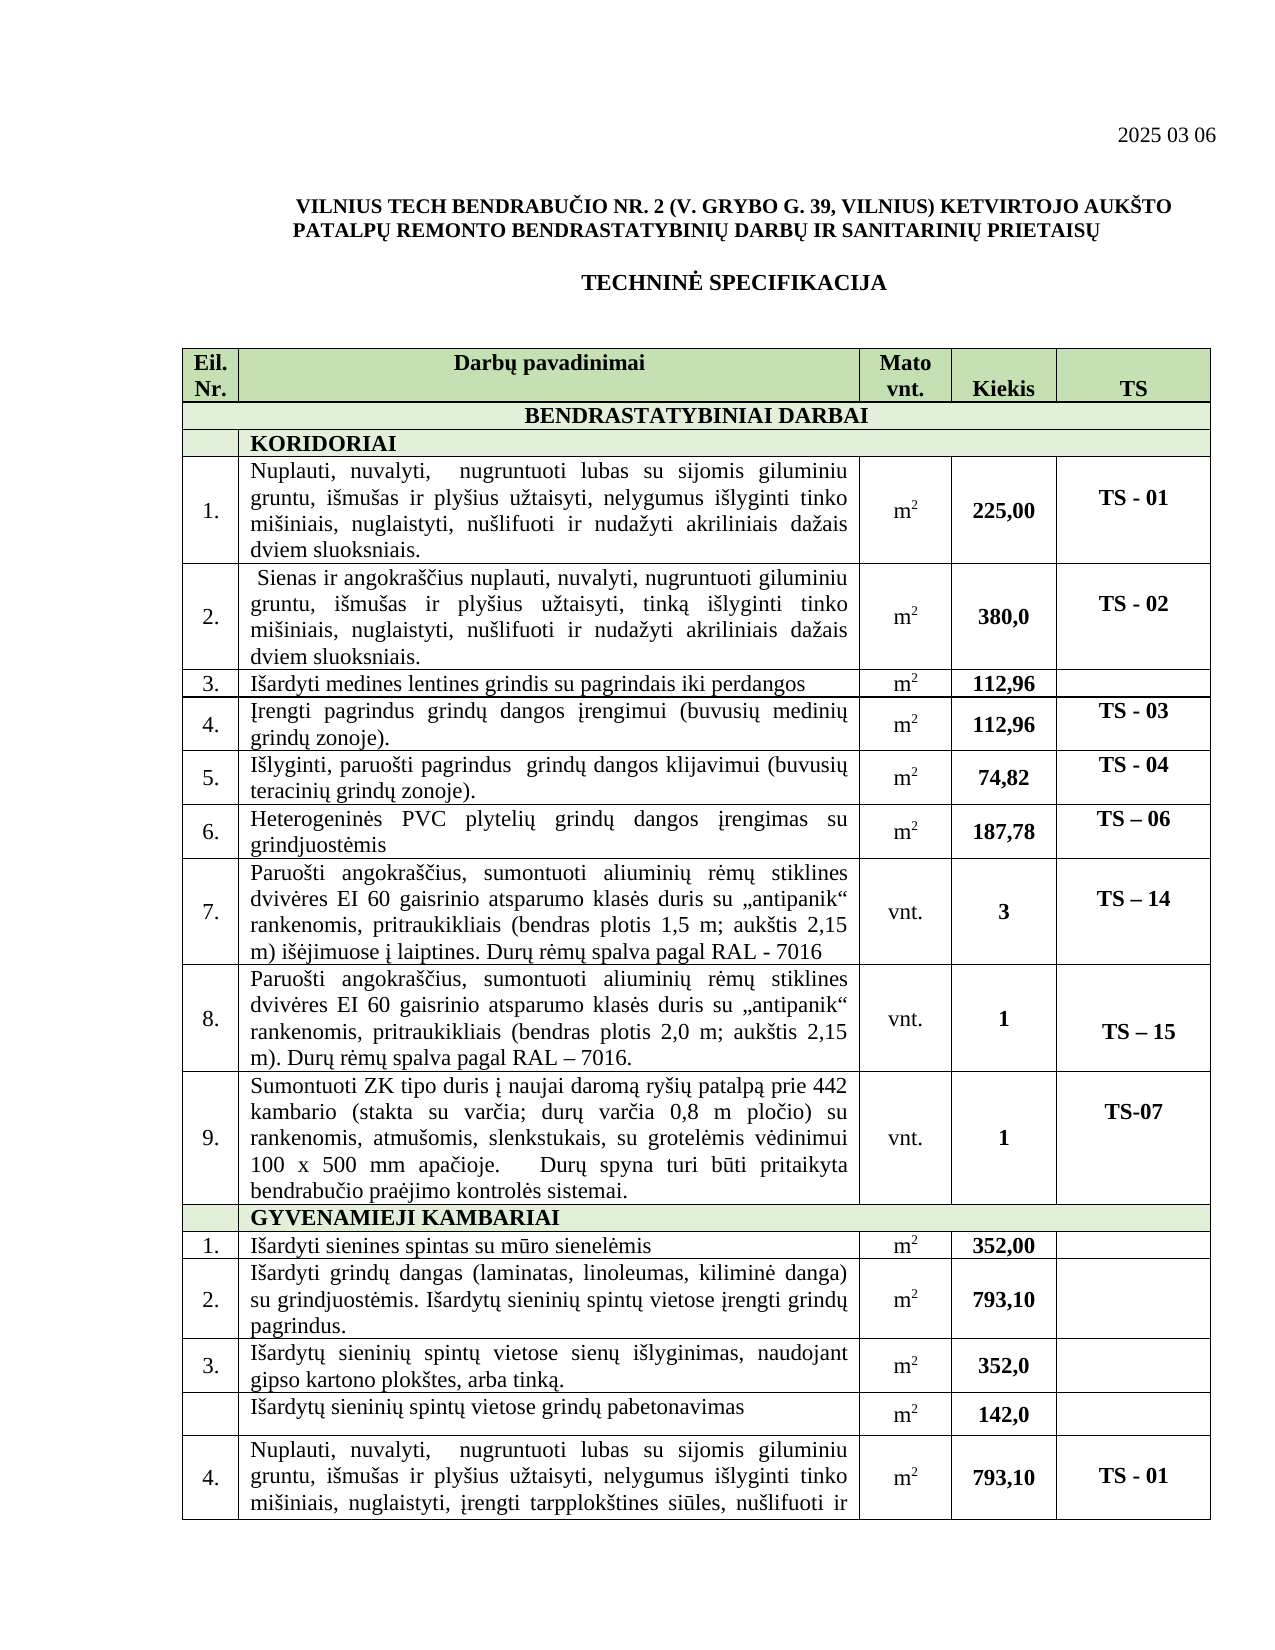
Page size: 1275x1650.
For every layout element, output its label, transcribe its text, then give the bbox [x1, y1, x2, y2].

table_cell Sumontuoti ZK tipo duris į naujai daromą ryšių patalpą prie 442 kambario (stakta su varčia; durų varčia 0,8 m pločio) su rankenomis, atmušomis, slenkstukais, su grotelėmis vėdinimui 100 x 500 mm apačioje. Durų spyna turi būti pritaikyta bendrabučio praėjimo kontrolės sistemai. [239, 1072, 859, 1203]
table_cell TS - 01 [1057, 1436, 1210, 1519]
table_cell m2 [860, 1339, 951, 1392]
table_cell [183, 430, 238, 456]
table_cell [183, 1393, 238, 1435]
table_cell m2 [860, 564, 951, 669]
table_cell TS - 01 [1057, 457, 1210, 563]
table_cell TS - 04 [1057, 751, 1210, 804]
table_cell 352,00 [952, 1232, 1056, 1258]
table_cell 6. [183, 805, 238, 858]
table_cell Išlyginti, paruošti pagrindus grindų dangos klijavimui (buvusių teracinių grindų zonoje). [239, 751, 859, 804]
table_cell 4. [183, 698, 238, 750]
table_cell [1057, 1339, 1210, 1392]
table_cell Paruošti angokraščius, sumontuoti aliuminių rėmų stiklines dvivėres EI 60 gaisrinio atsparumo klasės duris su „antipanik“ rankenomis, pritraukikliais (bendras plotis 1,5 m; aukštis 2,15 m) išėjimuose į laiptines. Durų rėmų spalva pagal RAL - 7016 [239, 859, 859, 964]
text TECHNINĖ SPECIFIKACIJA [177, 268, 1216, 295]
table_cell 4. [183, 1436, 238, 1519]
table_cell 187,78 [952, 805, 1056, 858]
table_cell 2. [183, 564, 238, 669]
table_cell Išardyti medines lentines grindis su pagrindais iki perdangos [239, 670, 859, 696]
table_cell m2 [860, 698, 951, 750]
table_cell 74,82 [952, 751, 1056, 804]
table_cell 225,00 [952, 457, 1056, 563]
table_cell m2 [860, 1259, 951, 1338]
table_cell TS - 03 [1057, 698, 1210, 750]
table_cell 3 [952, 859, 1056, 964]
table_header Eil. Nr. [183, 349, 238, 401]
table_cell 1 [952, 965, 1056, 1071]
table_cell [239, 1436, 859, 1519]
table_cell 3. [183, 670, 238, 696]
table_cell GYVENAMIEJI KAMBARIAI [239, 1205, 1210, 1231]
table_cell m2 [860, 670, 951, 696]
table_cell Paruošti angokraščius, sumontuoti aliuminių rėmų stiklines dvivėres EI 60 gaisrinio atsparumo klasės duris su „antipanik“ rankenomis, pritraukikliais (bendras plotis 2,0 m; aukštis 2,15 m). Durų rėmų spalva pagal RAL – 7016. [239, 965, 859, 1071]
table_cell KORIDORIAI [239, 430, 1210, 456]
table_cell [1057, 1232, 1210, 1258]
table_cell Išardyti grindų dangas (laminatas, linoleumas, kiliminė danga) su grindjuostėmis. Išardytų sieninių spintų vietose įrengti grindų pagrindus. [239, 1259, 859, 1338]
table_header Darbų pavadinimai [239, 349, 859, 401]
table_cell [1057, 1259, 1210, 1338]
table_cell 2. [183, 1259, 238, 1338]
table_cell 112,96 [952, 698, 1056, 750]
table_cell TS – 14 [1057, 859, 1210, 964]
table_cell 9. [183, 1072, 238, 1203]
table_cell vnt. [860, 965, 951, 1071]
table_cell 1 [952, 1072, 1056, 1203]
table_cell m2 [860, 457, 951, 563]
table_cell 380,0 [952, 564, 1056, 669]
table_cell Nuplauti, nuvalyti, nugruntuoti lubas su sijomis giluminiu gruntu, išmušas ir plyšius užtaisyti, nelygumus išlyginti tinko mišiniais, nuglaistyti, nušlifuoti ir nudažyti akriliniais dažais dviem sluoksniais. [239, 457, 859, 563]
table_cell [1057, 1393, 1210, 1435]
table_cell vnt. [860, 1072, 951, 1203]
table_cell TS – 06 [1057, 805, 1210, 858]
table_cell m2 [860, 751, 951, 804]
table_header Mato vnt. [860, 349, 951, 401]
table_cell m2 [860, 805, 951, 858]
table_cell 112,96 [952, 670, 1056, 696]
table_cell TS-07 [1057, 1072, 1210, 1203]
table_cell m2 [860, 1393, 951, 1435]
table_cell 793,10 [952, 1436, 1056, 1519]
table_cell 8. [183, 965, 238, 1071]
table_cell [183, 1205, 238, 1231]
table_cell Įrengti pagrindus grindų dangos įrengimui (buvusių medinių grindų zonoje). [239, 698, 859, 750]
table_cell Heterogeninės PVC plytelių grindų dangos įrengimas su grindjuostėmis [239, 805, 859, 858]
table_cell 5. [183, 751, 238, 804]
text 2025 03 06 [177, 122, 1216, 147]
table_cell vnt. [860, 859, 951, 964]
text VILNIUS TECH BENDRABUČIO NR. 2 (V. GRYBO G. 39, VILNIUS) KETVIRTOJO AUKŠTO PATALPŲ REMONTO BENDRASTATYBINIŲ DARBŲ IR SANITARINIŲ PRIETAISŲ [177, 194, 1216, 242]
table_cell Išardyti sienines spintas su mūro sienelėmis [239, 1232, 859, 1258]
table_cell m2 [860, 1232, 951, 1258]
table_cell 3. [183, 1339, 238, 1392]
table_cell BENDRASTATYBINIAI DARBAI [183, 403, 1210, 429]
table_cell Išardytų sieninių spintų vietose sienų išlyginimas, naudojant gipso kartono plokštes, arba tinką. [239, 1339, 859, 1392]
table_header TS [1057, 349, 1210, 401]
table_cell 1. [183, 1232, 238, 1258]
table_cell Išardytų sieninių spintų vietose grindų pabetonavimas [239, 1393, 859, 1435]
table_cell 142,0 [952, 1393, 1056, 1435]
table_header Kiekis [952, 349, 1056, 401]
table_cell TS - 02 [1057, 564, 1210, 669]
table_cell 1. [183, 457, 238, 563]
table_cell 7. [183, 859, 238, 964]
table_cell TS – 15 [1057, 965, 1210, 1071]
table_cell Sienas ir angokraščius nuplauti, nuvalyti, nugruntuoti giluminiu gruntu, išmušas ir plyšius užtaisyti, tinką išlyginti tinko mišiniais, nuglaistyti, nušlifuoti ir nudažyti akriliniais dažais dviem sluoksniais. [239, 564, 859, 669]
table_cell [1057, 670, 1210, 696]
table_cell m2 [860, 1436, 951, 1519]
table_cell 352,0 [952, 1339, 1056, 1392]
table_cell 793,10 [952, 1259, 1056, 1338]
